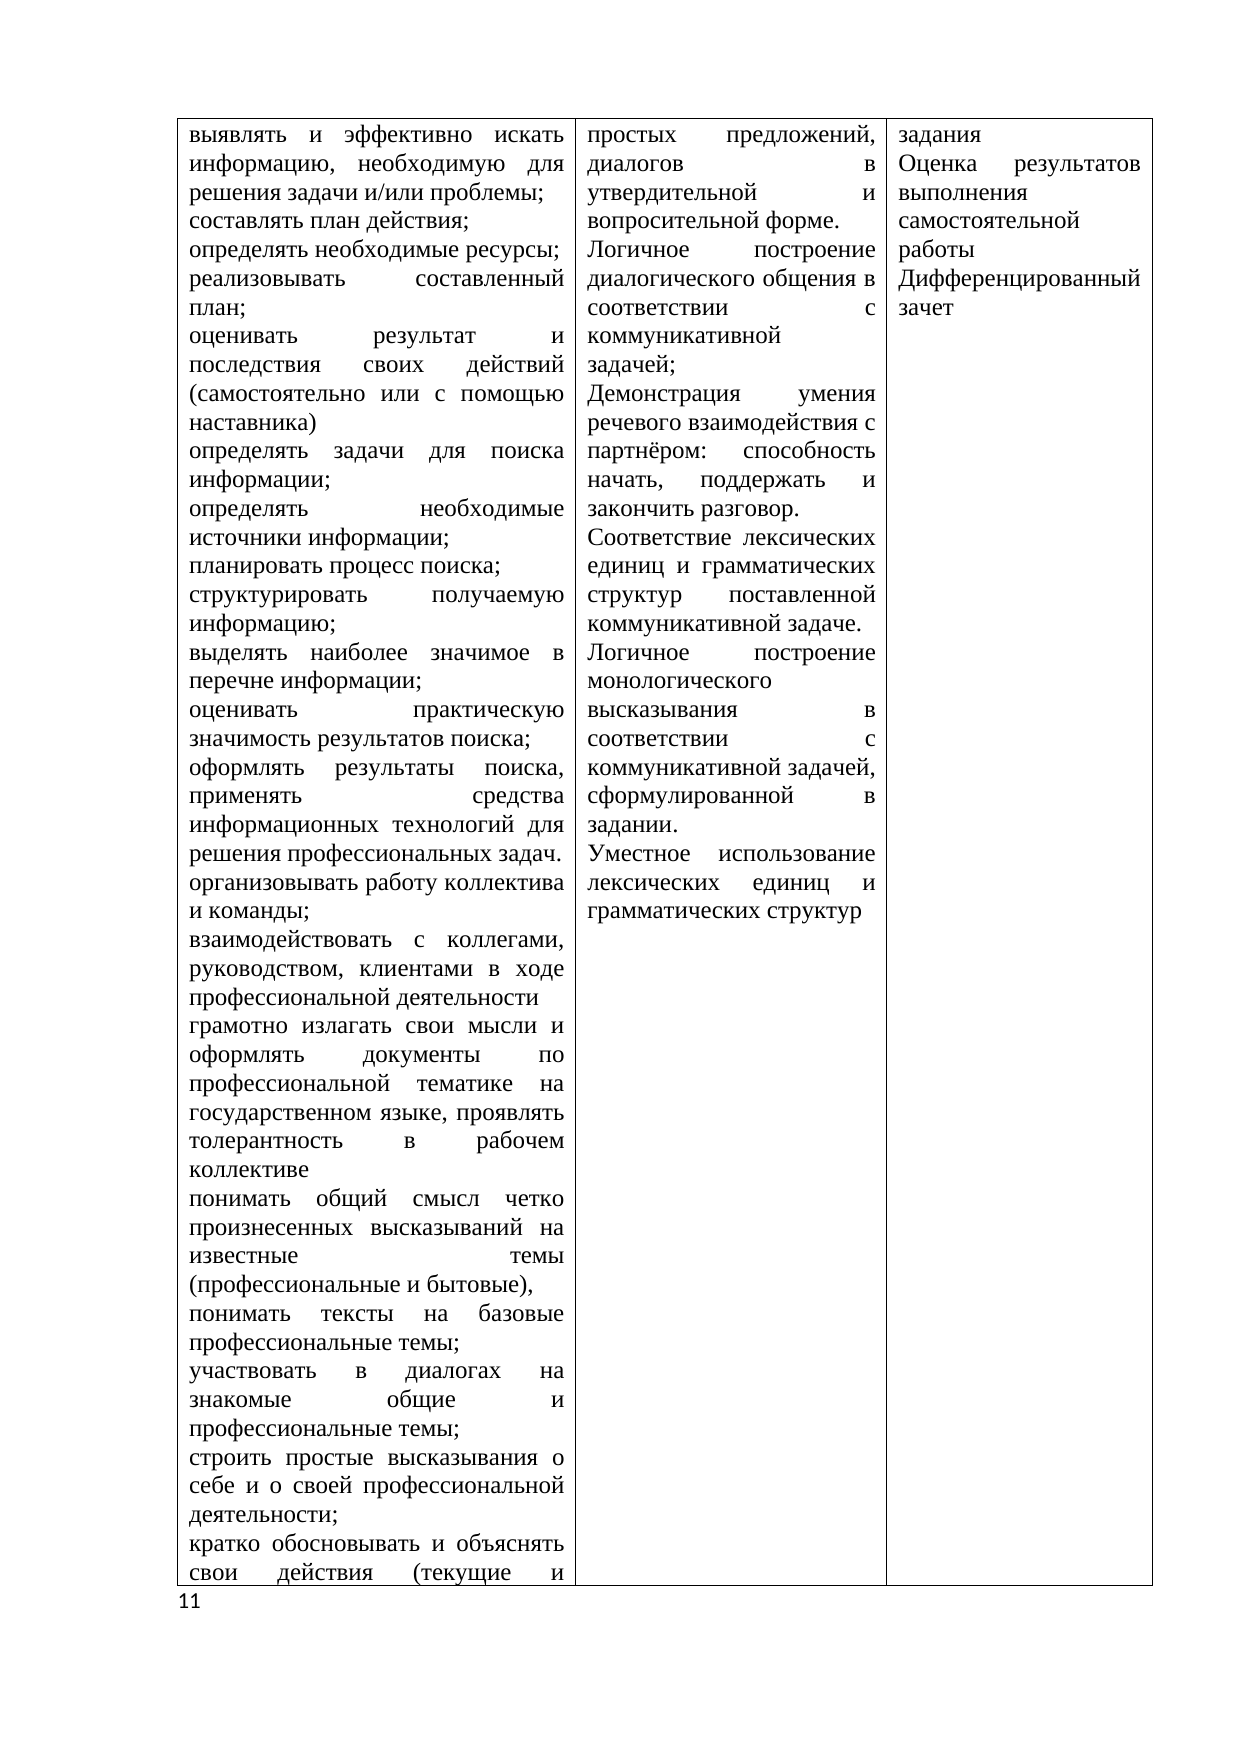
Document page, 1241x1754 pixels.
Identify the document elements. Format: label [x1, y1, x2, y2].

table_cell [178, 119, 575, 1585]
table_cell [887, 119, 1152, 1585]
table_cell [576, 119, 886, 1585]
